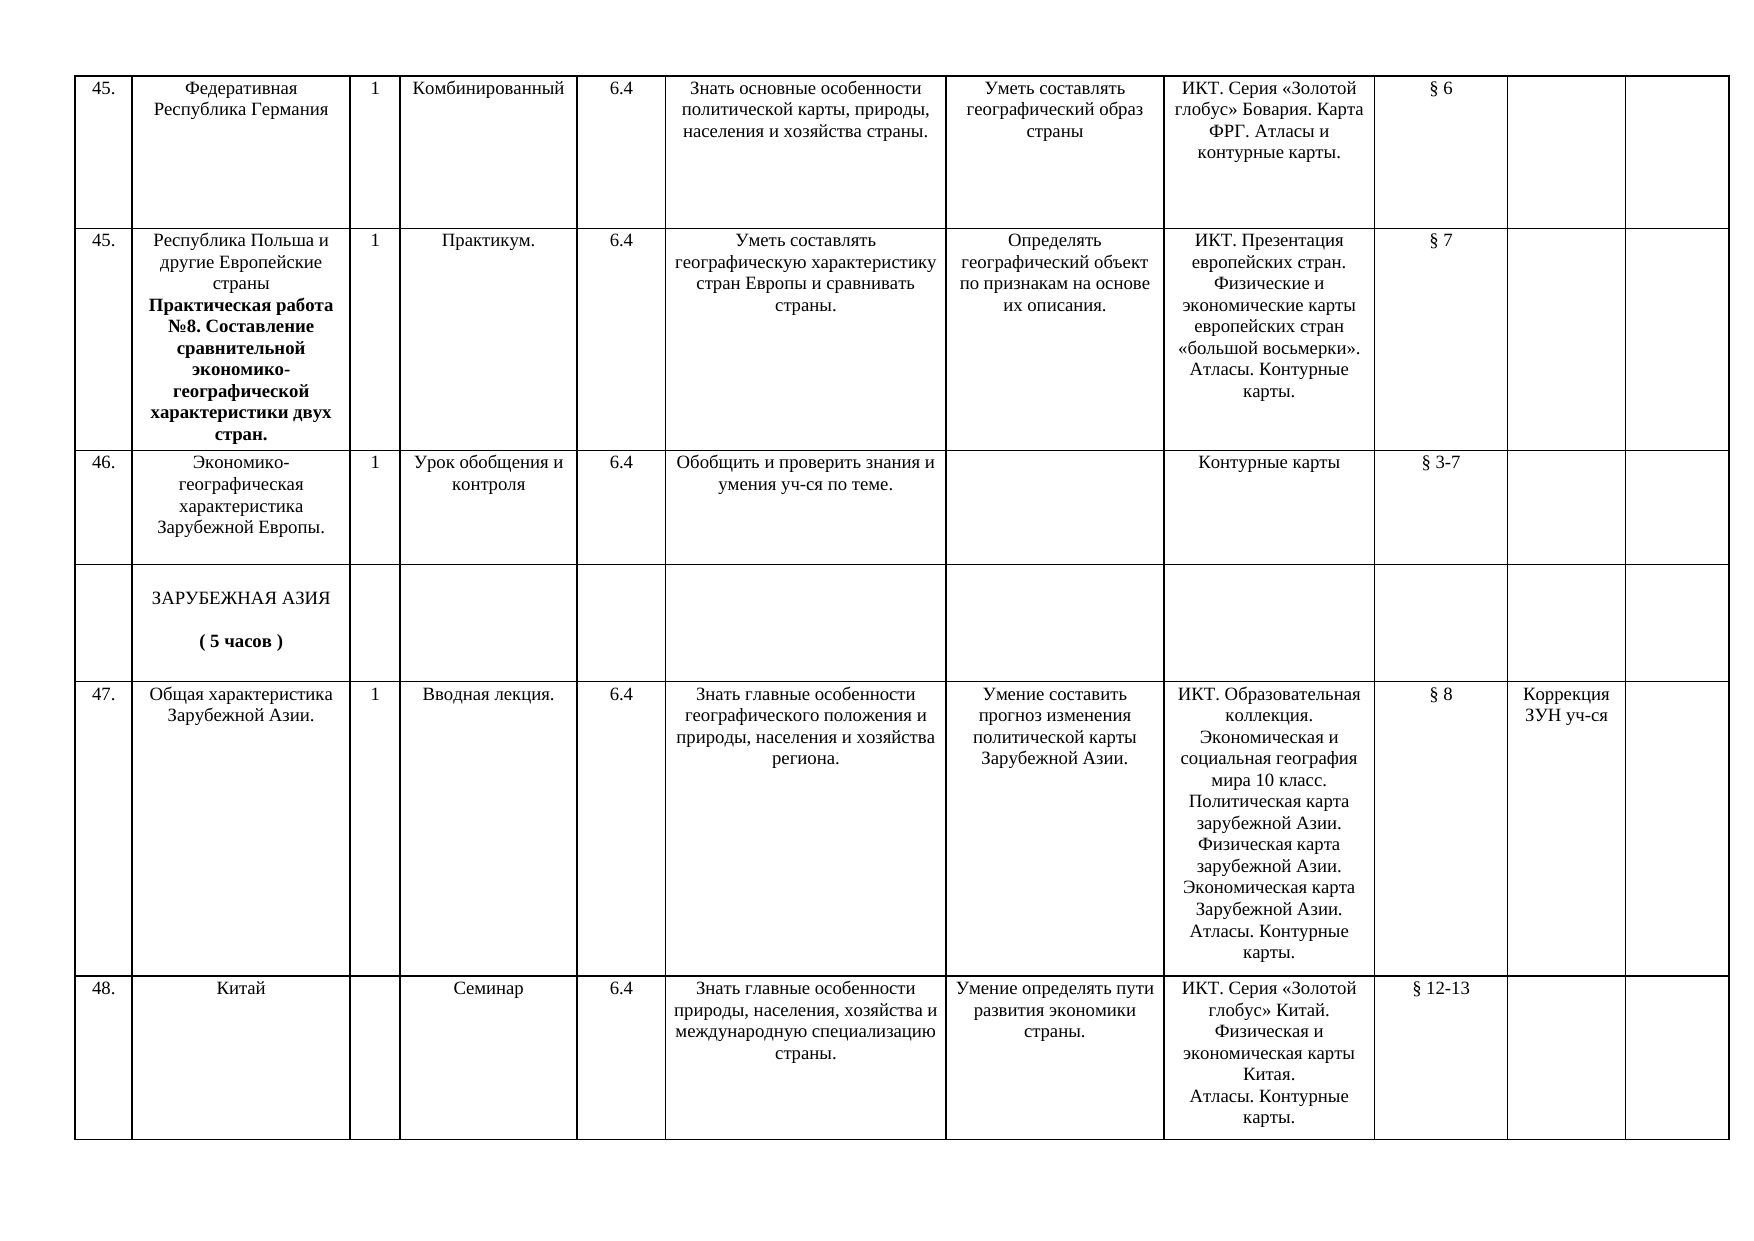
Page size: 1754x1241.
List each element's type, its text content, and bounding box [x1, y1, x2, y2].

table_cell Обобщить и проверить знания и умения уч-ся по теме. [666, 451, 945, 564]
table_cell Знать основные особенности политической карты, природы, населения и хозяйства страны. [666, 77, 945, 227]
table_cell [1375, 565, 1507, 681]
table_cell § 6 [1375, 77, 1507, 227]
table_cell 47. [76, 682, 131, 975]
table_cell [1626, 682, 1728, 975]
table_cell Общая характеристика Зарубежной Азии. [133, 682, 349, 975]
table_cell 1 [351, 451, 399, 564]
table_cell [1508, 977, 1625, 1139]
table_cell [1165, 565, 1374, 681]
table_cell § 7 [1375, 229, 1507, 450]
table_cell Уметь составлять географическую характеристику стран Европы и сравнивать страны. [666, 229, 945, 450]
table_cell [1626, 977, 1728, 1139]
table_cell 1 [351, 229, 399, 450]
table_cell 45. [76, 77, 131, 227]
table_cell [666, 565, 945, 681]
table_cell Комбинированный [401, 77, 576, 227]
table_cell Практикум. [401, 229, 576, 450]
table_cell [1508, 229, 1625, 450]
table_cell Урок обобщения и контроля [401, 451, 576, 564]
table_cell Федеративная Республика Германия [133, 77, 349, 227]
table_cell [947, 451, 1163, 564]
table_cell Вводная лекция. [401, 682, 576, 975]
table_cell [666, 977, 945, 1139]
table_cell 6.4 [578, 229, 665, 450]
table_cell [1508, 565, 1625, 681]
table_cell 6.4 [578, 77, 665, 227]
table_cell Определять географический объект по признакам на основе их описания. [947, 229, 1163, 450]
table_cell [1626, 565, 1728, 681]
table_cell [1626, 451, 1728, 564]
table_cell Экономико-географическая характеристика Зарубежной Европы. [133, 451, 349, 564]
table_cell Республика Польша и другие Европейские страны Практическая работа №8. Составление сравнительной экономико-географической характеристики двух стран. [133, 229, 349, 450]
table_cell [1508, 451, 1625, 564]
table_cell [76, 565, 131, 681]
table_cell 1 [351, 77, 399, 227]
table_cell Умение определять пути развития экономики страны. [947, 977, 1163, 1139]
table_cell [351, 565, 399, 681]
table_cell ИКТ. Презентация европейских стран. Физические и экономические карты европейских стран «большой восьмерки». Атласы. Контурные карты. [1165, 229, 1374, 450]
table_cell Контурные карты [1165, 451, 1374, 564]
table_cell § 3-7 [1375, 451, 1507, 564]
table_cell 1 [351, 682, 399, 975]
table_cell § 12-13 [1375, 977, 1507, 1139]
table_cell 6.4 [578, 977, 665, 1139]
table_cell Уметь составлять географический образ страны [947, 77, 1163, 227]
table_cell [578, 565, 665, 681]
table_cell Знать главные особенности географического положения и природы, населения и хозяйства региона. [666, 682, 945, 975]
table_cell [351, 977, 399, 1139]
table_cell [401, 565, 576, 681]
table_cell [1626, 77, 1728, 227]
table_cell Коррекция ЗУН уч-ся [1508, 682, 1625, 975]
table_cell ЗАРУБЕЖНАЯ АЗИЯ ( 5 часов ) [133, 565, 349, 681]
table_cell § 8 [1375, 682, 1507, 975]
table_cell Китай [133, 977, 349, 1139]
table_cell [1626, 229, 1728, 450]
table_cell ИКТ. Серия «Золотой глобус» Китай. Физическая и экономическая карты Китая. Атласы. Контурные карты. [1165, 977, 1374, 1139]
table_cell ИКТ. Серия «Золотой глобус» Бовария. Карта ФРГ. Атласы и контурные карты. [1165, 77, 1374, 227]
table_cell 6.4 [578, 682, 665, 975]
table_cell 45. [76, 229, 131, 450]
table_cell Семинар [401, 977, 576, 1139]
table_cell 48. [76, 977, 131, 1139]
table_cell 46. [76, 451, 131, 564]
table_cell [1508, 77, 1625, 227]
table_cell 6.4 [578, 451, 665, 564]
table_cell ИКТ. Образовательная коллекция. Экономическая и социальная география мира 10 класс. Политическая карта зарубежной Азии. Физическая карта зарубежной Азии. Экономическая карта Зарубежной Азии. Атласы. Контурные карты. [1165, 682, 1374, 975]
table_cell Умение составить прогноз изменения политической карты Зарубежной Азии. [947, 682, 1163, 975]
table_cell [947, 565, 1163, 681]
